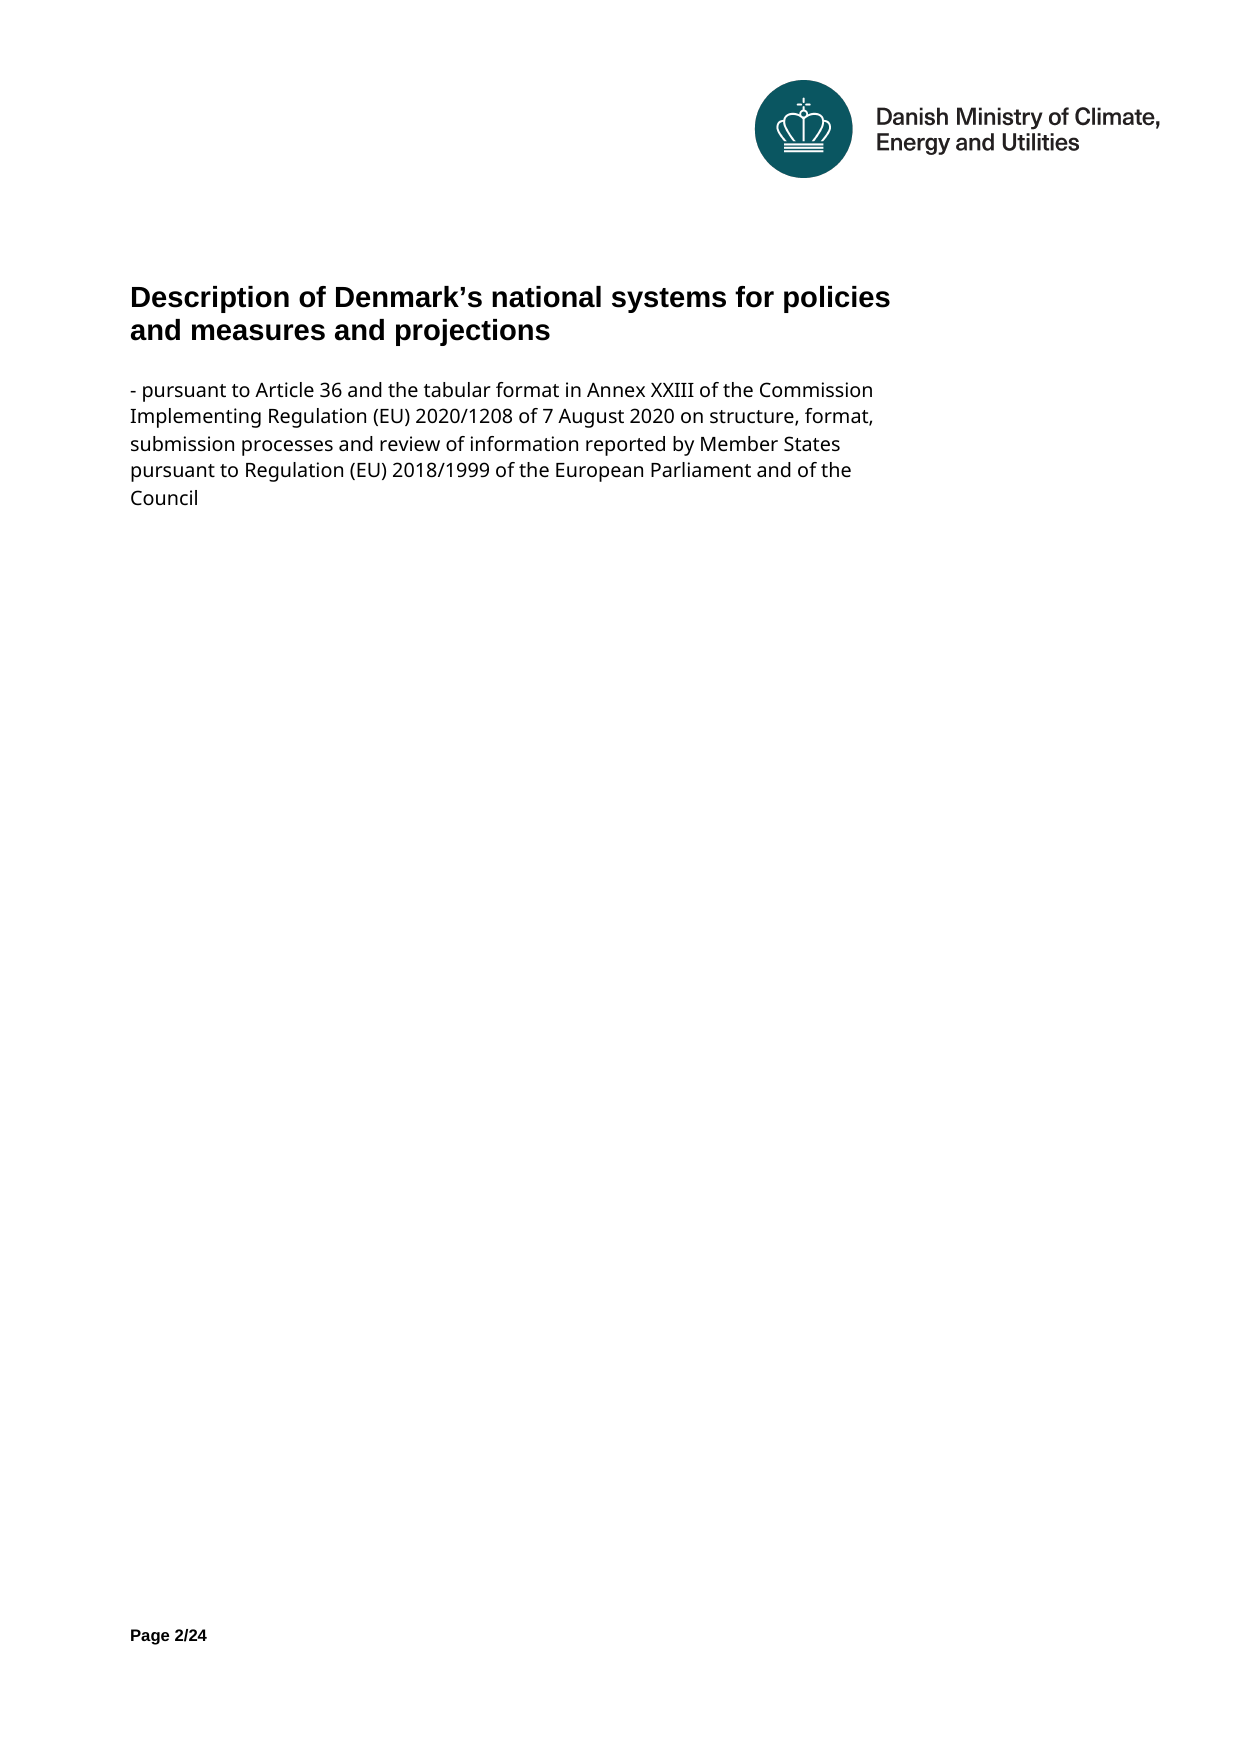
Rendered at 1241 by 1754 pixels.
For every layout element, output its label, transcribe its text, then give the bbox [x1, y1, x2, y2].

picture [714, 68, 1241, 190]
text Description of Denmark’s national systems for policies and measures and projections [130, 279, 901, 347]
text - pursuant to Article 36 and the tabular format in Annex XXIII of the Commission Implementing Regulation (EU) 2020/1208 of 7 August 2020 on structure, format, submission processes and review of information reported by Member States pursuant to Regulation (EU) 2018/1999 of the European Parliament and of the Council [130, 376, 901, 511]
